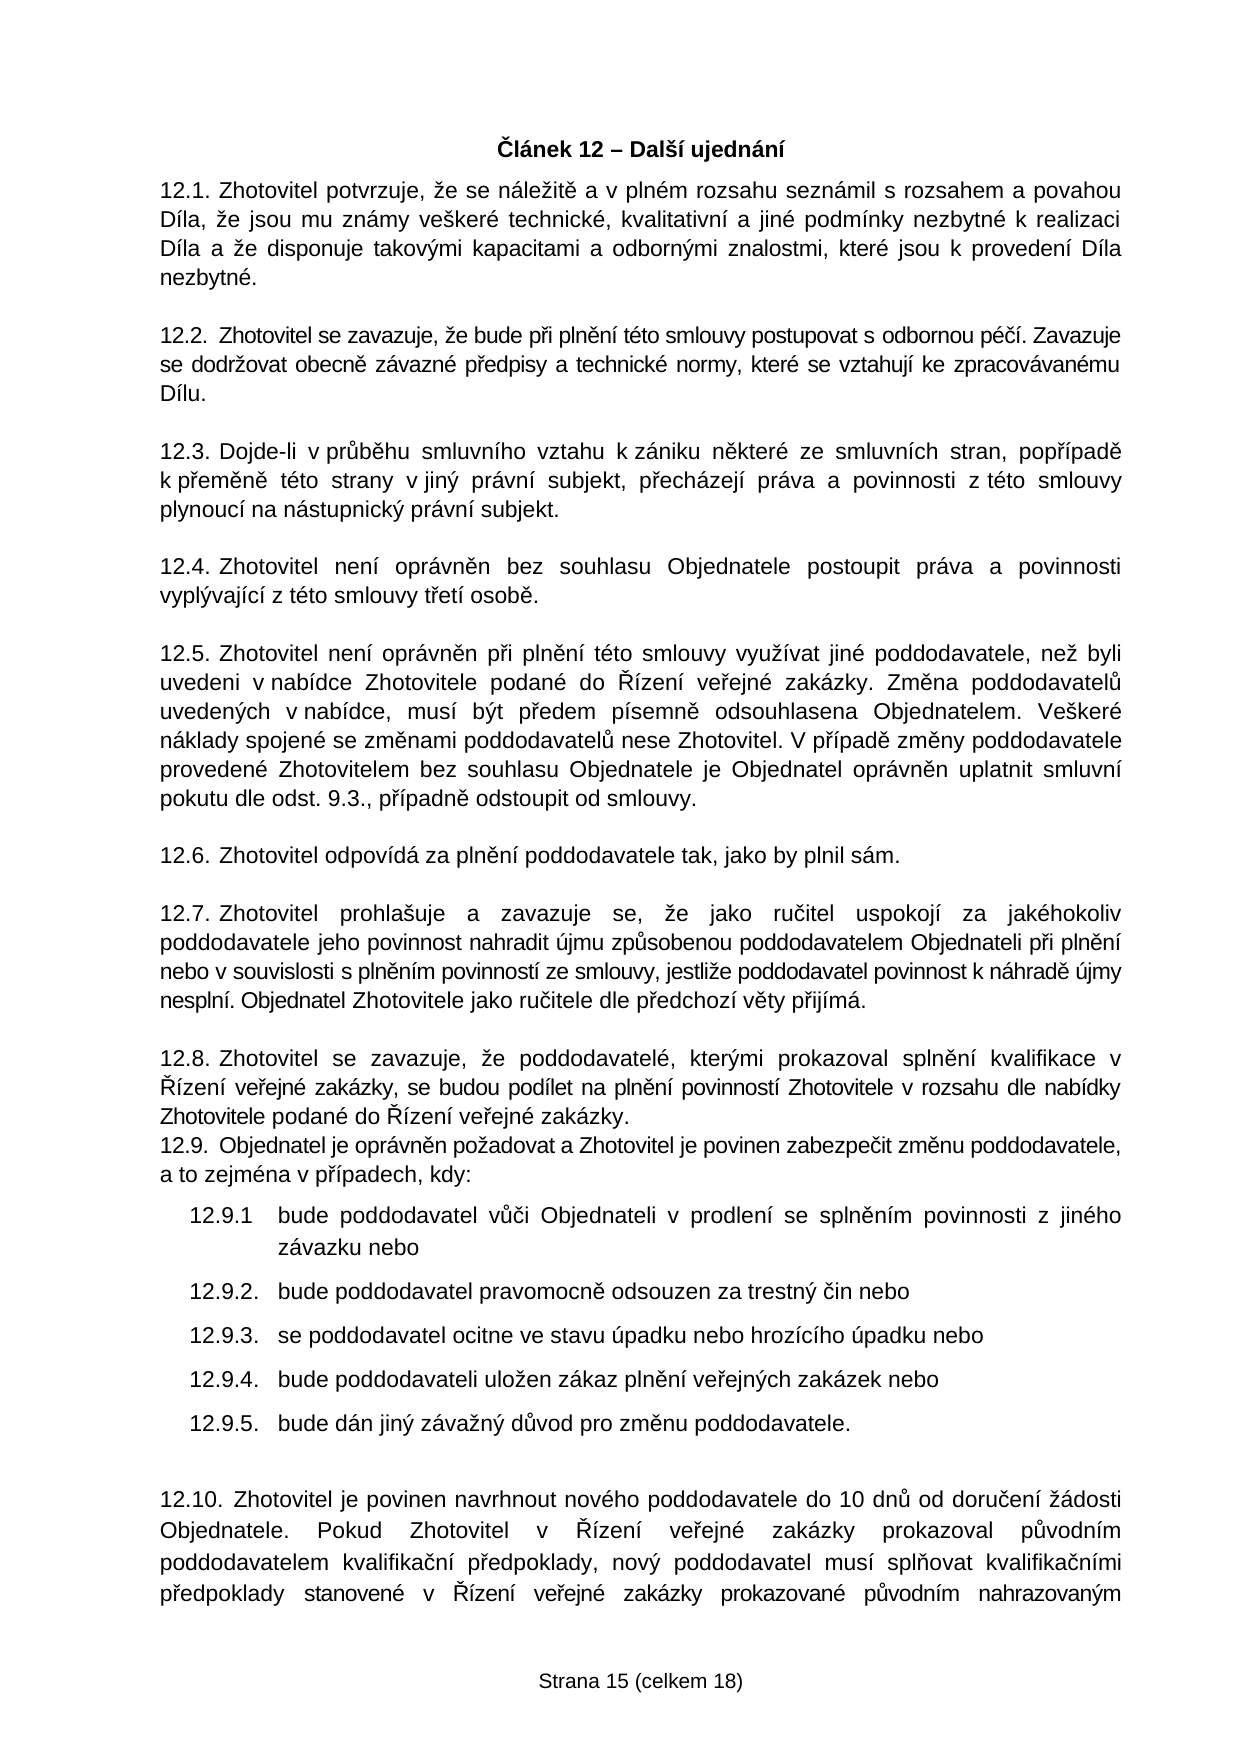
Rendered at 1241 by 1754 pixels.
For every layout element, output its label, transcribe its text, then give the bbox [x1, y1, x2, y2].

list Zhotovitel se zavazuje, že poddodavatelé, kterými prokazoval splnění kvalifikace v Řízení veřejné zakázky, se budou podílet na plnění povinností Zhotovitele v rozsahu dle nabídky Zhotovitele podané do Řízení veřejné zakázky. [159, 1045, 1122, 1129]
text 12.9.4. bude poddodavateli uložen zákaz plnění veřejných zakázek nebo [189, 1366, 1122, 1392]
list Zhotovitel potvrzuje, že se náležitě a v plném rozsahu seznámil s rozsahem a povahou Díla, že jsou mu známy veškeré technické, kvalitativní a jiné podmínky nezbytné k realizaci Díla a že disponuje takovými kapacitami a odbornými znalostmi, které jsou k provedení Díla nezbytné. [159, 177, 1122, 291]
list Zhotovitel se zavazuje, že bude při plnění této smlouvy postupovat s odbornou péčí. Zavazuje se dodržovat obecně závazné předpisy a technické normy, které se vztahují ke zpracovávanému Dílu. [159, 322, 1122, 406]
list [159, 1486, 1122, 1607]
list Zhotovitel není oprávněn bez souhlasu Objednatele postoupit práva a povinnosti vyplývající z této smlouvy třetí osobě. [159, 553, 1122, 609]
text 12.9.2. bude poddodavatel pravomocně odsouzen za trestný čin nebo [189, 1278, 1122, 1304]
list Zhotovitel odpovídá za plnění poddodavatele tak, jako by plnil sám. [159, 842, 1122, 869]
text 12.9.1 bude poddodavatel vůči Objednateli v prodlení se splněním povinnosti z jiného závazku nebo [189, 1202, 1122, 1260]
list Dojde-li v průběhu smluvního vztahu k zániku některé ze smluvních stran, popřípadě k přeměně této strany v jiný právní subjekt, přecházejí práva a povinnosti z této smlouvy plynoucí na nástupnický právní subjekt. [159, 438, 1122, 522]
list Zhotovitel není oprávněn při plnění této smlouvy využívat jiné poddodavatele, než byli uvedeni v nabídce Zhotovitele podané do Řízení veřejné zakázky. Změna poddodavatelů uvedených v nabídce, musí být předem písemně odsouhlasena Objednatelem. Veškeré náklady spojené se změnami poddodavatelů nese Zhotovitel. V případě změny poddodavatele provedené Zhotovitelem bez souhlasu Objednatele je Objednatel oprávněn uplatnit smluvní pokutu dle odst. 9.3., případně odstoupit od smlouvy. [159, 640, 1122, 811]
text Článek 12 – Další ujednání [159, 136, 1122, 162]
list Zhotovitel prohlašuje a zavazuje se, že jako ručitel uspokojí za jakéhokoliv poddodavatele jeho povinnost nahradit újmu způsobenou poddodavatelem Objednateli při plnění nebo v souvislosti s plněním povinností ze smlouvy, jestliže poddodavatel povinnost k náhradě újmy nesplní. Objednatel Zhotovitele jako ručitele dle předchozí věty přijímá. [159, 900, 1122, 1014]
list Objednatel je oprávněn požadovat a Zhotovitel je povinen zabezpečit změnu poddodavatele, a to zejména v případech, kdy: [159, 1132, 1122, 1187]
text 12.9.3. se poddodavatel ocitne ve stavu úpadku nebo hrozícího úpadku nebo [189, 1322, 1122, 1348]
text 12.9.5. bude dán jiný závažný důvod pro změnu poddodavatele. [189, 1410, 1122, 1436]
